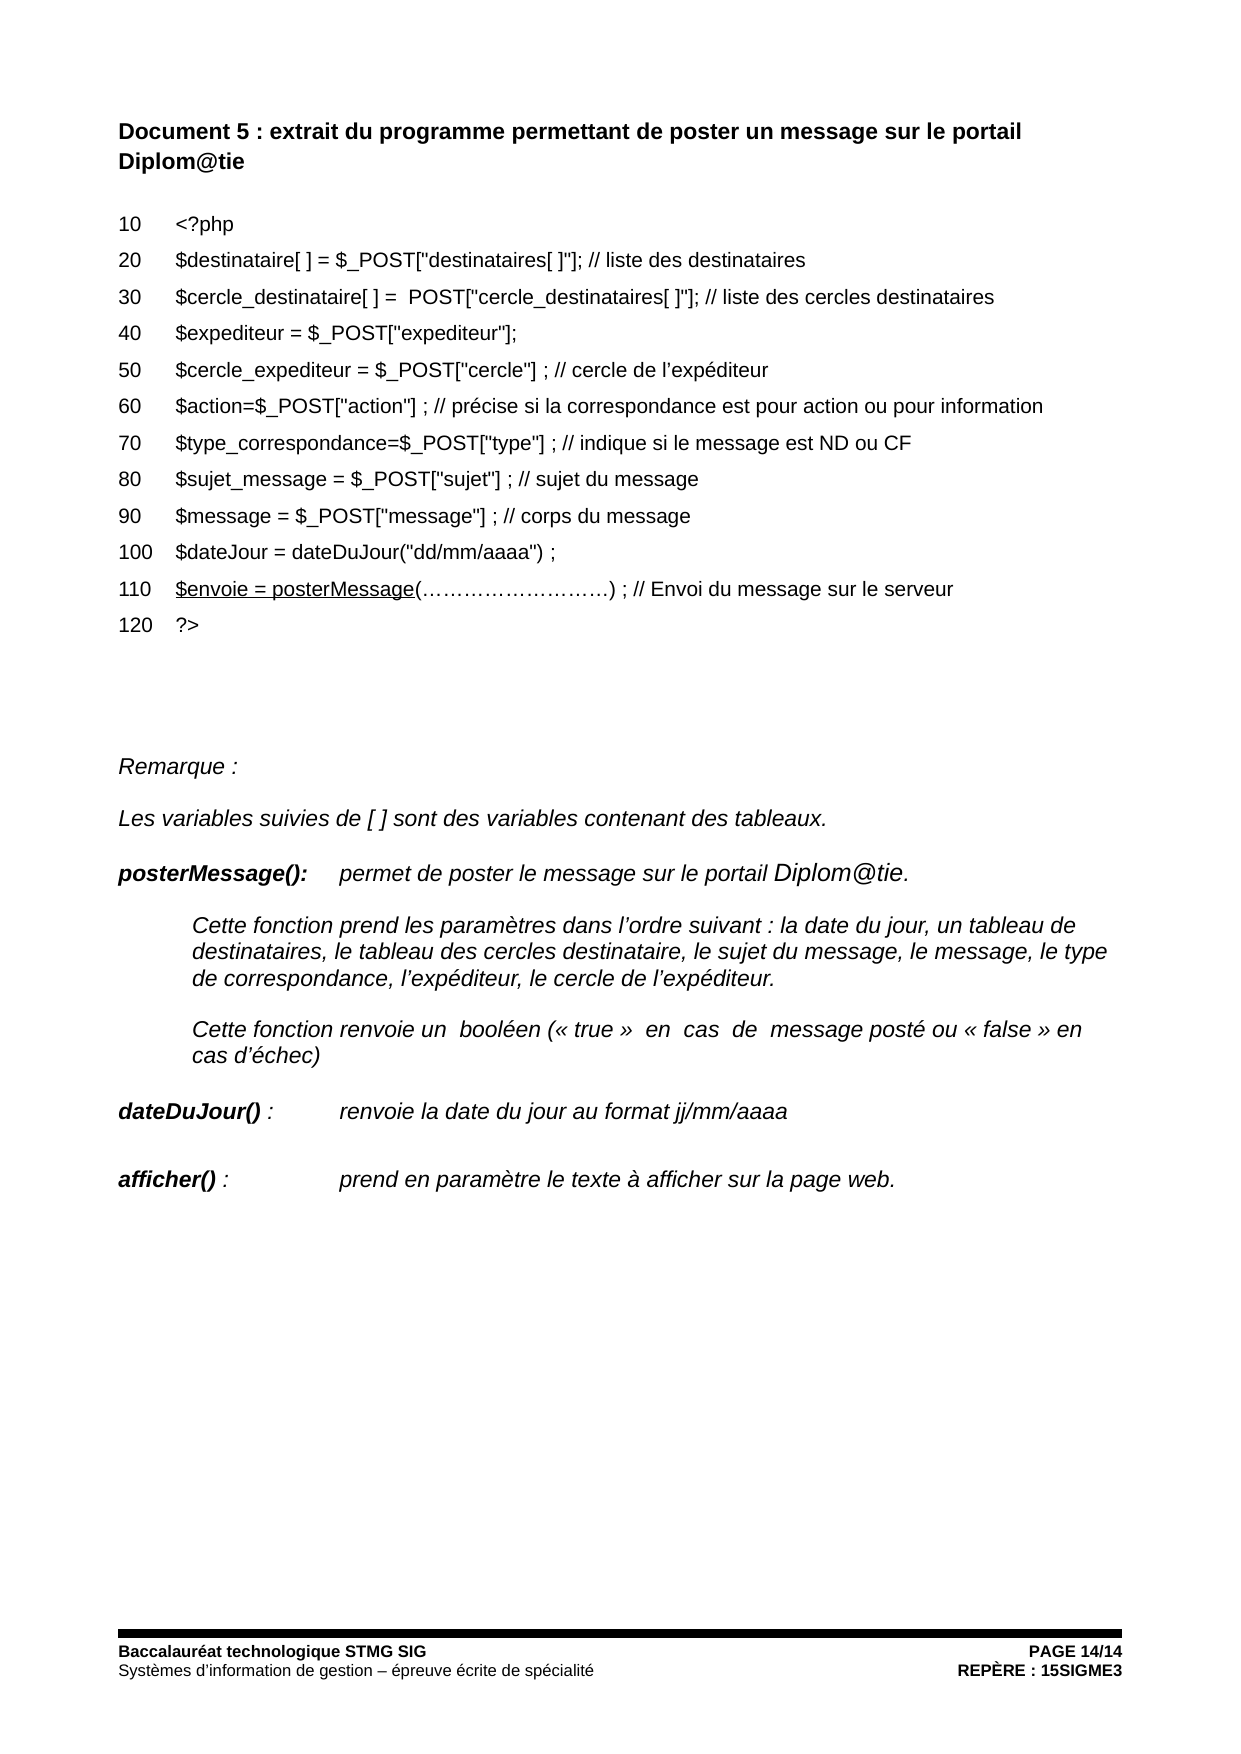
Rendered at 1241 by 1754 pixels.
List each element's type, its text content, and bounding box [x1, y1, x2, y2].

table_header <?php $destinataire[ ] = $_POST["destinataires[ ]"]; // liste des destinataires $cercle_destinataire[ ] = POST["cercle_destinataires[ ]"]; // liste des cercles destinataires $expediteur = $_POST["expediteur"]; $cercle_expediteur = $_POST["cercle"] ; // cercle de l’expéditeur $action=$_POST["action"] ; // précise si la correspondance est pour action ou pour information $type_correspondance=$_POST["type"] ; // indique si le message est ND ou CF $sujet_message = $_POST["sujet"] ; // sujet du message $message = $_POST["message"] ; // corps du message $dateJour = dateDuJour("dd/mm/aaaa") ; $envoie = posterMessage(………………………) ; // Envoi du message sur le serveur ?> [164, 199, 1127, 651]
text Document 5 : extrait du programme permettant de poster un message sur le portail Diplom@tie [118, 118, 1122, 175]
table_header 10 20 30 40 50 60 70 80 90 100 110 120 [107, 199, 164, 651]
list posterMessage(): permet de poster le message sur le portail Diplom@tie. [118, 858, 1122, 887]
list Cette fonction renvoie un booléen (« true » en cas de message posté ou « false » en cas d’échec) [192, 1016, 1122, 1068]
text dateDuJour() : renvoie la date du jour au format jj/mm/aaaa [118, 1098, 1122, 1124]
list Cette fonction prend les paramètres dans l’ordre suivant : la date du jour, un tableau de destinataires, le tableau des cercles destinataire, le sujet du message, le message, le type de correspondance, l’expéditeur, le cercle de l’expéditeur. [192, 912, 1122, 991]
text afficher() : prend en paramètre le texte à afficher sur la page web. [118, 1166, 1122, 1193]
list Les variables suivies de [ ] sont des variables contenant des tableaux. [118, 805, 1122, 832]
list Remarque : [118, 753, 1122, 779]
